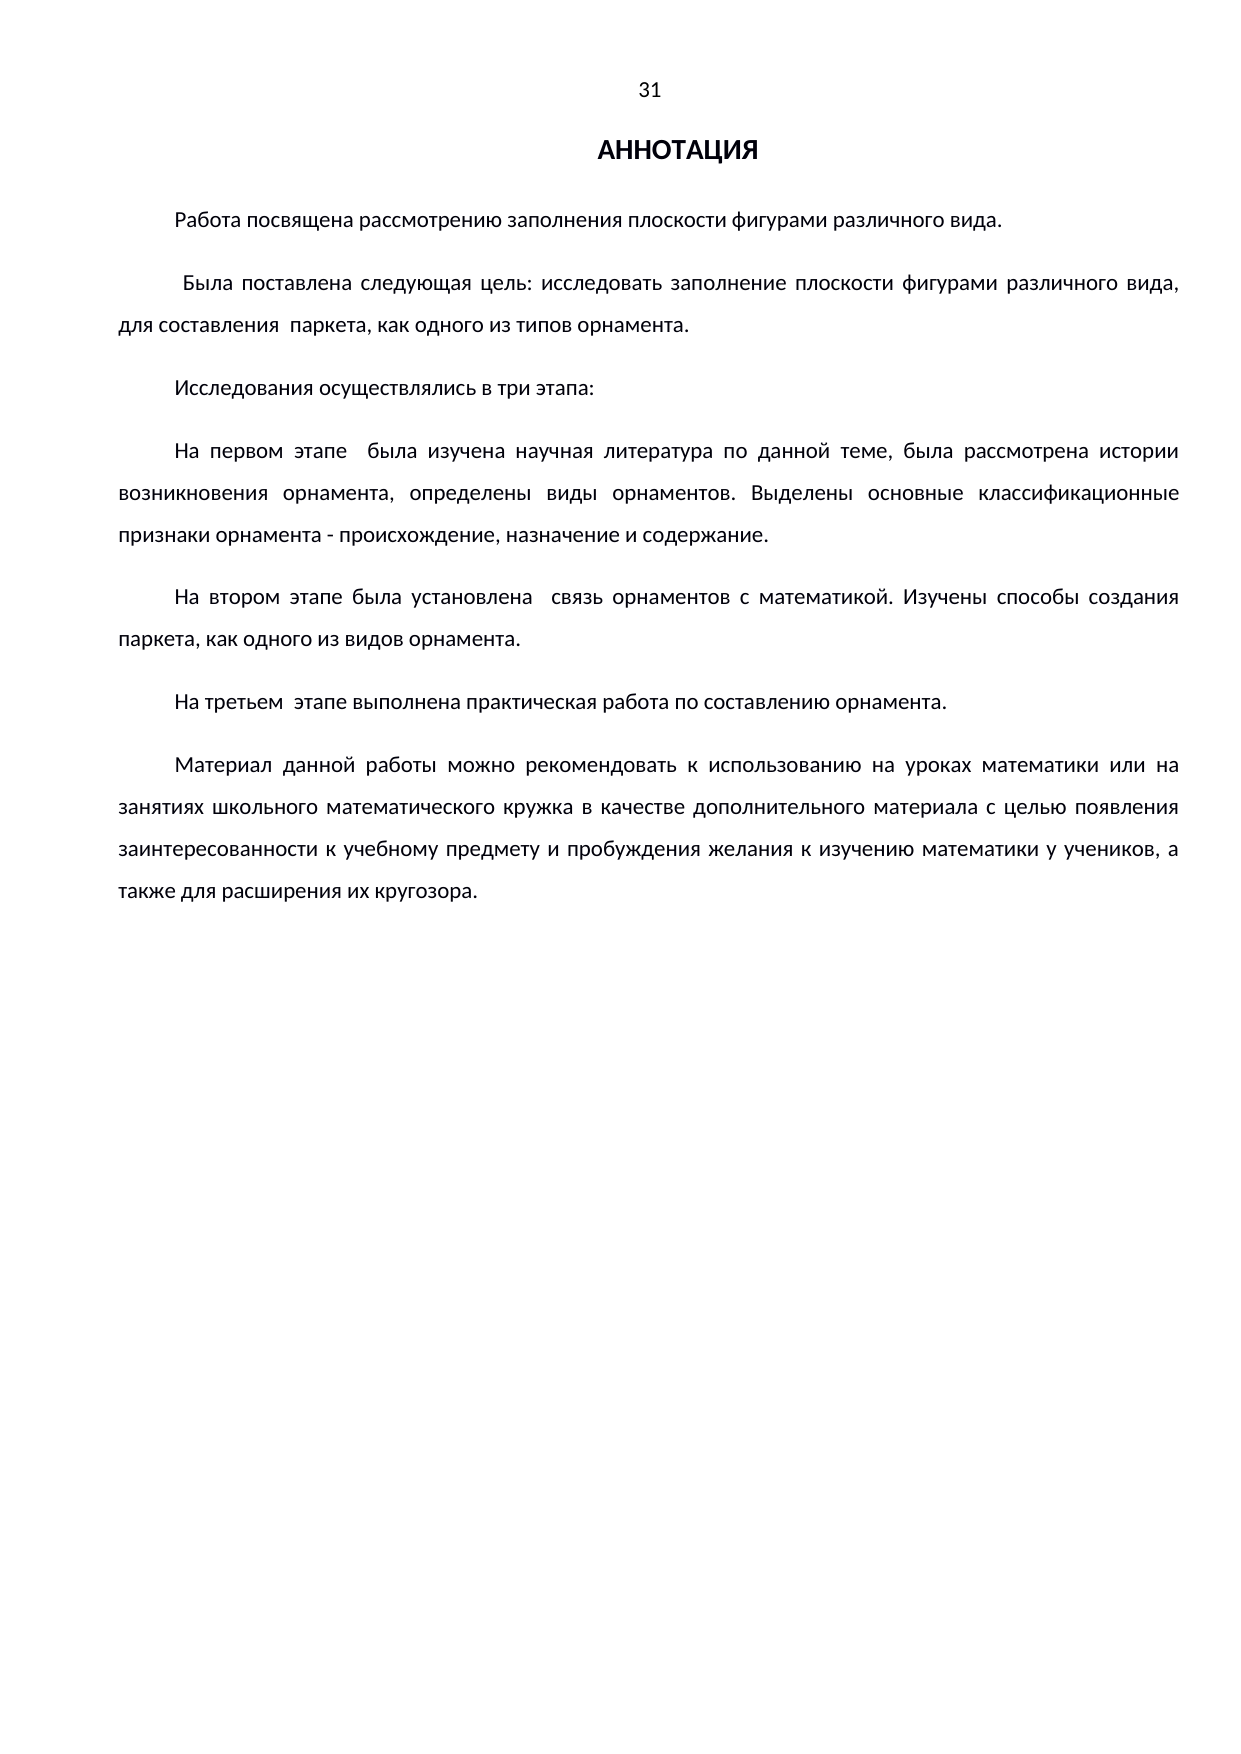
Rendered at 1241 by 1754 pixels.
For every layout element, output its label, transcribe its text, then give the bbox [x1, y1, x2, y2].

text Материал данной работы можно рекомендовать к использованию на уроках математики или на занятиях школьного математического кружка в качестве дополнительного материала с целью появления заинтересованности к учебному предмету и пробуждения желания к изучению математики у учеников, а также для расширения их кругозора. [118, 750, 1181, 904]
text На третьем этапе выполнена практическая работа по составлению орнамента. [118, 687, 1181, 715]
text На первом этапе была изучена научная литература по данной теме, была рассмотрена истории возникновения орнамента, определены виды орнаментов. Выделены основные классификационные признаки орнамента - происхождение, назначение и содержание. [118, 436, 1181, 548]
text На втором этапе была установлена связь орнаментов с математикой. Изучены способы создания паркета, как одного из видов орнамента. [118, 582, 1181, 652]
text Исследования осуществлялись в три этапа: [118, 373, 1181, 401]
text Работа посвящена рассмотрению заполнения плоскости фигурами различного вида. [118, 205, 1181, 233]
text Была поставлена следующая цель: исследовать заполнение плоскости фигурами различного вида, для составления паркета, как одного из типов орнамента. [118, 268, 1181, 338]
text АННОТАЦИЯ [118, 131, 1181, 167]
